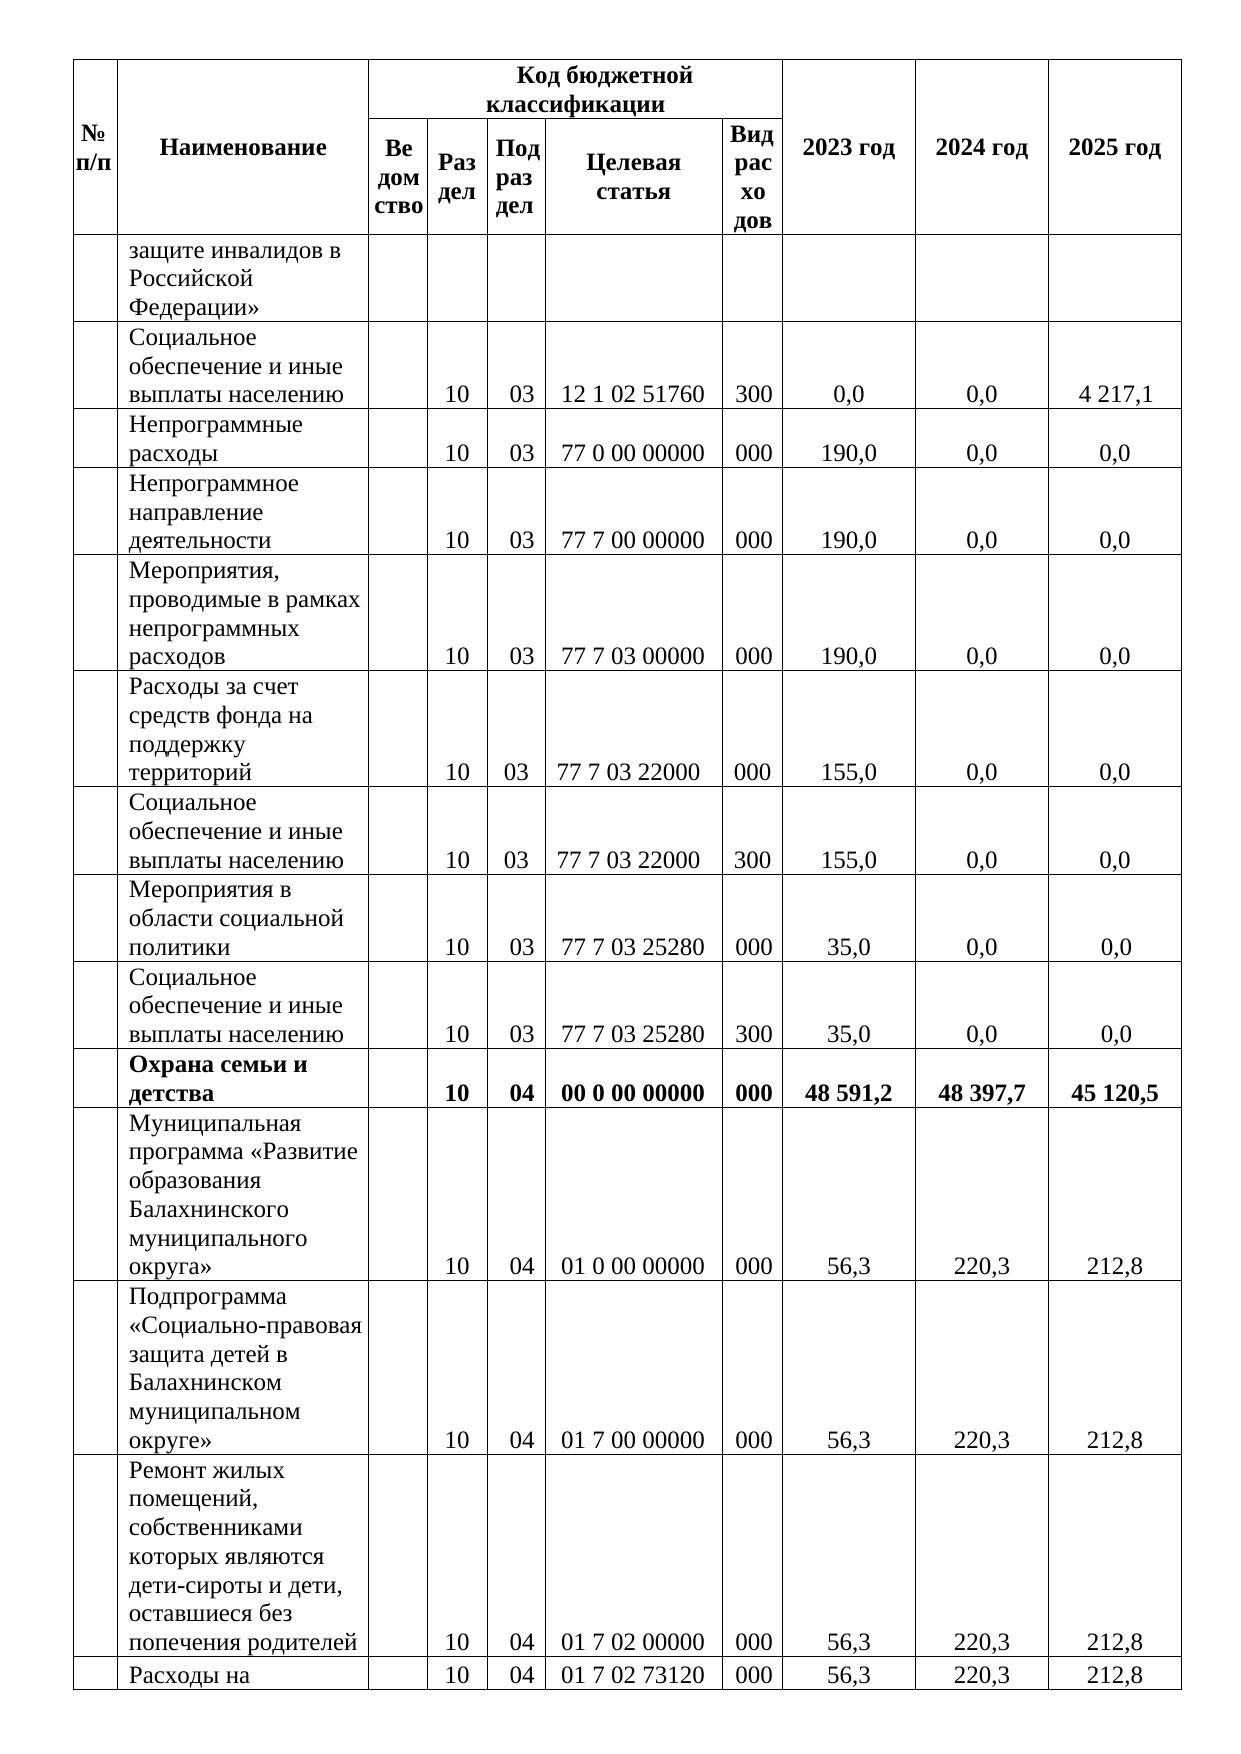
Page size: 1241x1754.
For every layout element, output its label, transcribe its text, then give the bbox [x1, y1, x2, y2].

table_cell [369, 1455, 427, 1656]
table_cell Под раз дел [488, 119, 545, 234]
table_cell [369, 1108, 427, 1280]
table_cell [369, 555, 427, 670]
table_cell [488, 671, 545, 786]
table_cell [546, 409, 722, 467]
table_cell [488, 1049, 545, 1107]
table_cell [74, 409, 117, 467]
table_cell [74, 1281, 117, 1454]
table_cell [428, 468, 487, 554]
table_header 2025 год [1049, 60, 1181, 234]
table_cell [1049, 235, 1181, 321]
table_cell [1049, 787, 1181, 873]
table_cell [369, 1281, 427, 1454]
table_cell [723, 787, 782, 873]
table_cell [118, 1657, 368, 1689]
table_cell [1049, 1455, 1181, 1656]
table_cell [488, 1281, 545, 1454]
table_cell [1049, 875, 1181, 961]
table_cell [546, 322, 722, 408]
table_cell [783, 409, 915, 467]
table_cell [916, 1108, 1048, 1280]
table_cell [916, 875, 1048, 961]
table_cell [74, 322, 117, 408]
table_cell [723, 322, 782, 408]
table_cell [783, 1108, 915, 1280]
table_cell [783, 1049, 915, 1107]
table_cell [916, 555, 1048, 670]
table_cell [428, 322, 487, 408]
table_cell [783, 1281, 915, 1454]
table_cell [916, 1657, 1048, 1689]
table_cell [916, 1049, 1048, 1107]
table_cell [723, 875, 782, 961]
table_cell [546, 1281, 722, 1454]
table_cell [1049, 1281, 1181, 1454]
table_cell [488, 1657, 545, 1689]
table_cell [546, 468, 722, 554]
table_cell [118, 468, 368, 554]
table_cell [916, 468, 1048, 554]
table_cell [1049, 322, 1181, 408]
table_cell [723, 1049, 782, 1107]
table_cell Целевая статья [546, 119, 722, 234]
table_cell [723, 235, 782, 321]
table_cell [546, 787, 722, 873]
table_cell Ве дом ство [369, 119, 427, 234]
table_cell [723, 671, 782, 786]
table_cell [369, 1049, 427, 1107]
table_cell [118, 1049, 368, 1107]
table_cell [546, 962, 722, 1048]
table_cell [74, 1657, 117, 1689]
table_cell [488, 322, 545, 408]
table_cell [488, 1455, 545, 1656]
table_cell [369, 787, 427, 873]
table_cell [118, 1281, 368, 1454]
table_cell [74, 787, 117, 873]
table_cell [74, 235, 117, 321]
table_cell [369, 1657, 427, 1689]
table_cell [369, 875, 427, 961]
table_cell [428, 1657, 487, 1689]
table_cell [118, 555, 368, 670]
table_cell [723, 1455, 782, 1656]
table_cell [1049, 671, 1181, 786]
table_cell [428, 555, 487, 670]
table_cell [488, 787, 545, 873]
table_cell Раз дел [428, 119, 487, 234]
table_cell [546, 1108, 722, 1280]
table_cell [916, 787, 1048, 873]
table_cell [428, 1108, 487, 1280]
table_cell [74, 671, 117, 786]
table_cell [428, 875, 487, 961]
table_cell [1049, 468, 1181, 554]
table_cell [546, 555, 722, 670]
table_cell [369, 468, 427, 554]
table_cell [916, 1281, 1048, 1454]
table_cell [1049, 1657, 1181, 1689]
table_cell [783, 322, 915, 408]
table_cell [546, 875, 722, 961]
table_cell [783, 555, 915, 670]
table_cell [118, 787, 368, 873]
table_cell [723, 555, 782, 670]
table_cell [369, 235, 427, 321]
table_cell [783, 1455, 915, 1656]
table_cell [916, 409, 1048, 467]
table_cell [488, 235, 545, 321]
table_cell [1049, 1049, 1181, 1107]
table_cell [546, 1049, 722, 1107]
table_header 2023 год [783, 60, 915, 234]
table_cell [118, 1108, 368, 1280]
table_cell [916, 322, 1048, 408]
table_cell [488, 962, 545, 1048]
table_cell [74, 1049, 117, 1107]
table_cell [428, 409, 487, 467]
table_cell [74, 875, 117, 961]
table_header Наименование [118, 60, 368, 234]
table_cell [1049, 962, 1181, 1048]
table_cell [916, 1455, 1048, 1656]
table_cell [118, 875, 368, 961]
table_cell Вид рас хо дов [723, 119, 782, 234]
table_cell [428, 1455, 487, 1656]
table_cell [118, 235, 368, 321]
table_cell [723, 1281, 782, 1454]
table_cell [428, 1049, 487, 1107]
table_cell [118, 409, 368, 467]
table_header № п/п [74, 60, 117, 234]
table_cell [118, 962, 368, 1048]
table_header 2024 год [916, 60, 1048, 234]
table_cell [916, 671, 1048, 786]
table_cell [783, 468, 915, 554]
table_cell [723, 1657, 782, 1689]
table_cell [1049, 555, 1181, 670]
table_header Код бюджетной классификации [369, 60, 782, 118]
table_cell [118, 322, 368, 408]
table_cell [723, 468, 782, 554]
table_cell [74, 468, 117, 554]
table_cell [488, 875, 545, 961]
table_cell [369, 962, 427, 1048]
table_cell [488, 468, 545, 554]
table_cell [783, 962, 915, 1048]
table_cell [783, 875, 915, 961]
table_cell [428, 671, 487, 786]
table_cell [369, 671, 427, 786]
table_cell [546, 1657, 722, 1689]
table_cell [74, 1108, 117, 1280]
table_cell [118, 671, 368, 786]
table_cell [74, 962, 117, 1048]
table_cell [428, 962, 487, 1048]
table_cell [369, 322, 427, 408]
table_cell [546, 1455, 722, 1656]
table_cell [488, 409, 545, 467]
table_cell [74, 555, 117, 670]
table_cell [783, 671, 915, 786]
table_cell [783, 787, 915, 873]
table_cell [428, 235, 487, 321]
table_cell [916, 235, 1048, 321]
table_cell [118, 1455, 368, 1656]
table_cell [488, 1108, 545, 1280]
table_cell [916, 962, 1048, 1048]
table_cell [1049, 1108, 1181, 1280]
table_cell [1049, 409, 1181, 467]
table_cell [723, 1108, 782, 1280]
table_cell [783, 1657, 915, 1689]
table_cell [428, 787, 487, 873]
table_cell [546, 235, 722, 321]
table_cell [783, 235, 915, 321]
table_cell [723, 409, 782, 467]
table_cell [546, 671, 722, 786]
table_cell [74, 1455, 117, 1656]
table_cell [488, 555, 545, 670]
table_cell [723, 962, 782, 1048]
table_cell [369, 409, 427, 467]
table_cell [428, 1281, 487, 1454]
